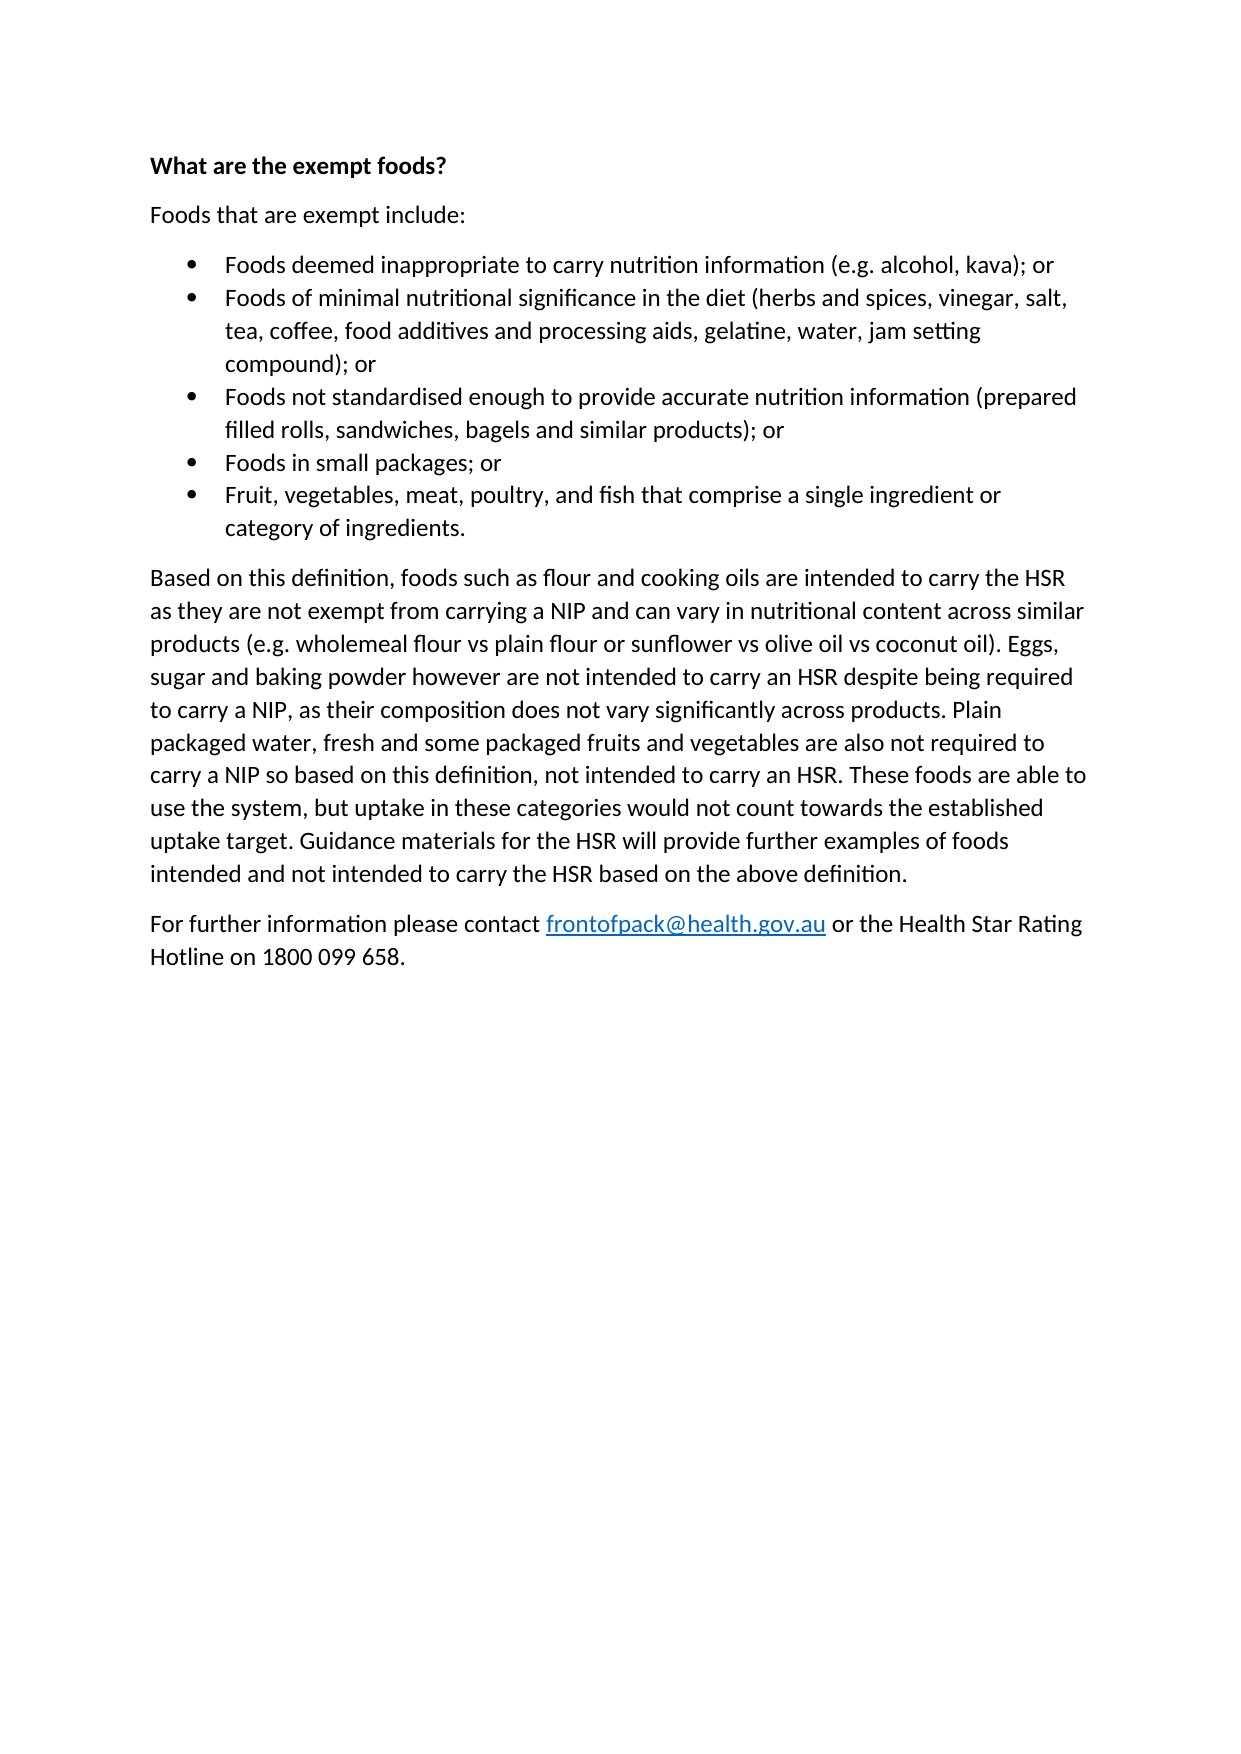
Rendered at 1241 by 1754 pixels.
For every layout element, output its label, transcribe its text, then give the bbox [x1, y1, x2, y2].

text Based on this definition, foods such as flour and cooking oils are intended to carry the HSR as they are not exempt from carrying a NIP and can vary in nutritional content across similar products (e.g. wholemeal flour vs plain flour or sunflower vs olive oil vs coconut oil). Eggs, sugar and baking powder however are not intended to carry an HSR despite being required to carry a NIP, as their composition does not vary significantly across products. Plain packaged water, fresh and some packaged fruits and vegetables are also not required to carry a NIP so based on this definition, not intended to carry an HSR. These foods are able to use the system, but uptake in these categories would not count towards the established uptake target. Guidance materials for the HSR will provide further examples of foods intended and not intended to carry the HSR based on the above definition. [150, 562, 1090, 889]
text What are the exempt foods? [150, 150, 1090, 181]
list Foods in small packages; or [187, 447, 1090, 477]
list Foods not standardised enough to provide accurate nutrition information (prepared filled rolls, sandwiches, bagels and similar products); or [187, 381, 1090, 444]
text For further information please contact frontofpack@health.gov.au or the Health Star Rating Hotline on 1800 099 658. [150, 908, 1090, 971]
list Fruit, vegetables, meat, poultry, and fish that comprise a single ingredient or category of ingredients. [187, 479, 1090, 543]
text Foods that are exempt include: [150, 199, 1090, 230]
list Foods deemed inappropriate to carry nutrition information (e.g. alcohol, kava); or [187, 249, 1090, 280]
list Foods of minimal nutritional significance in the diet (herbs and spices, vinegar, salt, tea, coffee, food additives and processing aids, gelatine, water, jam setting compound); or [187, 282, 1090, 378]
